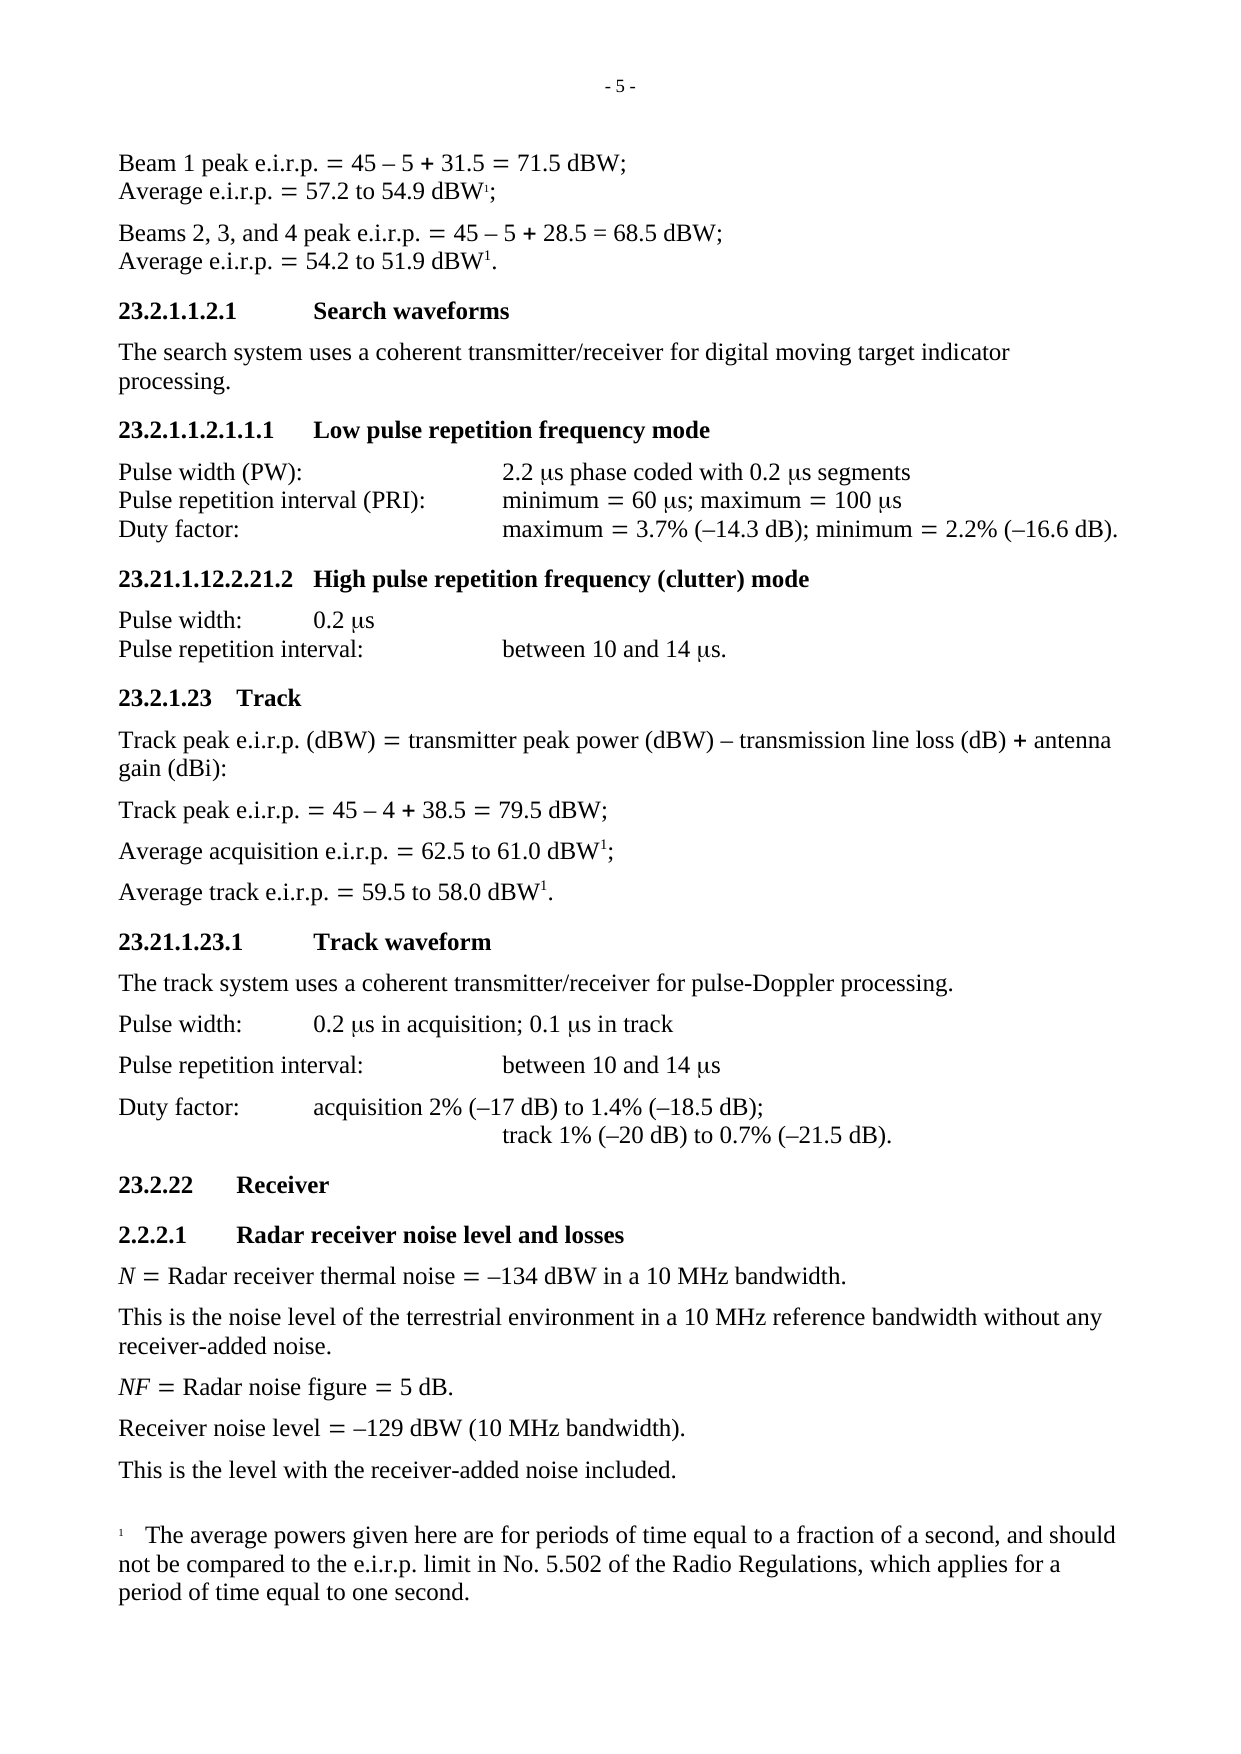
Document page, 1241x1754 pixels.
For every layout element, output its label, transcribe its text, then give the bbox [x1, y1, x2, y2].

text Receiver noise level  –129 dBW (10 MHz bandwidth). [118, 1413, 1122, 1442]
subtitle .1.2 Search waveforms [118, 296, 1122, 325]
text Pulse width: 0.2 s in acquisition; 0.1 s in track [118, 1009, 1122, 1038]
subtitle Radar receiver noise level [118, 1220, 1122, 1248]
text Average track e.i.r.p.  59.5 to 58.0 dBW1. [118, 877, 1122, 906]
text Pulse width: 0.2 s Pulse repetition interval: between 10 and 14 s. [118, 605, 1122, 663]
subtitle .1. Track [118, 683, 1122, 712]
text NF  Radar noise figure  5 dB. [118, 1372, 1122, 1401]
text Beams 2, 3, and 4 peak e.i.r.p.  45 – 5  28.5 = 68.5 dBW; Average e.i.r.p.  54.2 to 51.9 dBW1. [118, 218, 1122, 275]
subtitle ... High pulse repetition frequency (clutter) mode [118, 564, 1122, 593]
text Beam 1 peak e.i.r.p.  45 – 5  31.5  71.5 dBW; Average e.i.r.p.  57.2 to 54.9 dBW1; [118, 148, 1122, 205]
text N  Radar receiver thermal noise  –134 dBW in a 10 MHz bandwidth. [118, 1261, 1122, 1290]
subtitle . [118, 1170, 1122, 1199]
text Average acquisition e.i.r.p.  62.5 to 61.0 dBW1; [118, 836, 1122, 865]
text The search system uses a coherent transmitter/receiver for digital moving target indicator processing. [118, 337, 1122, 395]
text Pulse repetition interval: between 10 and 14 s [118, 1051, 1122, 1079]
subtitle .1.2 Low pulse repetition frequency mode [118, 416, 1122, 444]
text Track peak e.i.r.p.  45 – 4  38.5  79.5 dBW; [118, 795, 1122, 823]
subtitle ...1 Track waveform [118, 927, 1122, 956]
text Pulse width (PW): 2.2 s phase coded with 0.2 s segments Pulse repetition interval (PRI): minimum  60 s; maximum  100 s Duty factor: maximum  3.7% (–14.3 dB); minimum  2.2% (–16.6 dB). [118, 457, 1122, 543]
text Duty factor: acquisition 2% (–17 dB) to 1.4% (–18.5 dB); track 1% (–20 dB) to 0.7% (–21.5 dB). [118, 1092, 1122, 1149]
text This is the noise level of the terrestrial environment in a 10 MHz reference bandwidth without any receiver-added noise. [118, 1302, 1122, 1360]
text Track peak e.i.r.p. (dBW)  transmitter peak power (dBW) – transmission line loss (dB)  antenna gain (dBi): [118, 725, 1122, 782]
text The track system uses a coherent transmitter/receiver for pulse-Doppler processing. [118, 968, 1122, 997]
text This is the level with the receiver-added noise included. [118, 1455, 1122, 1483]
